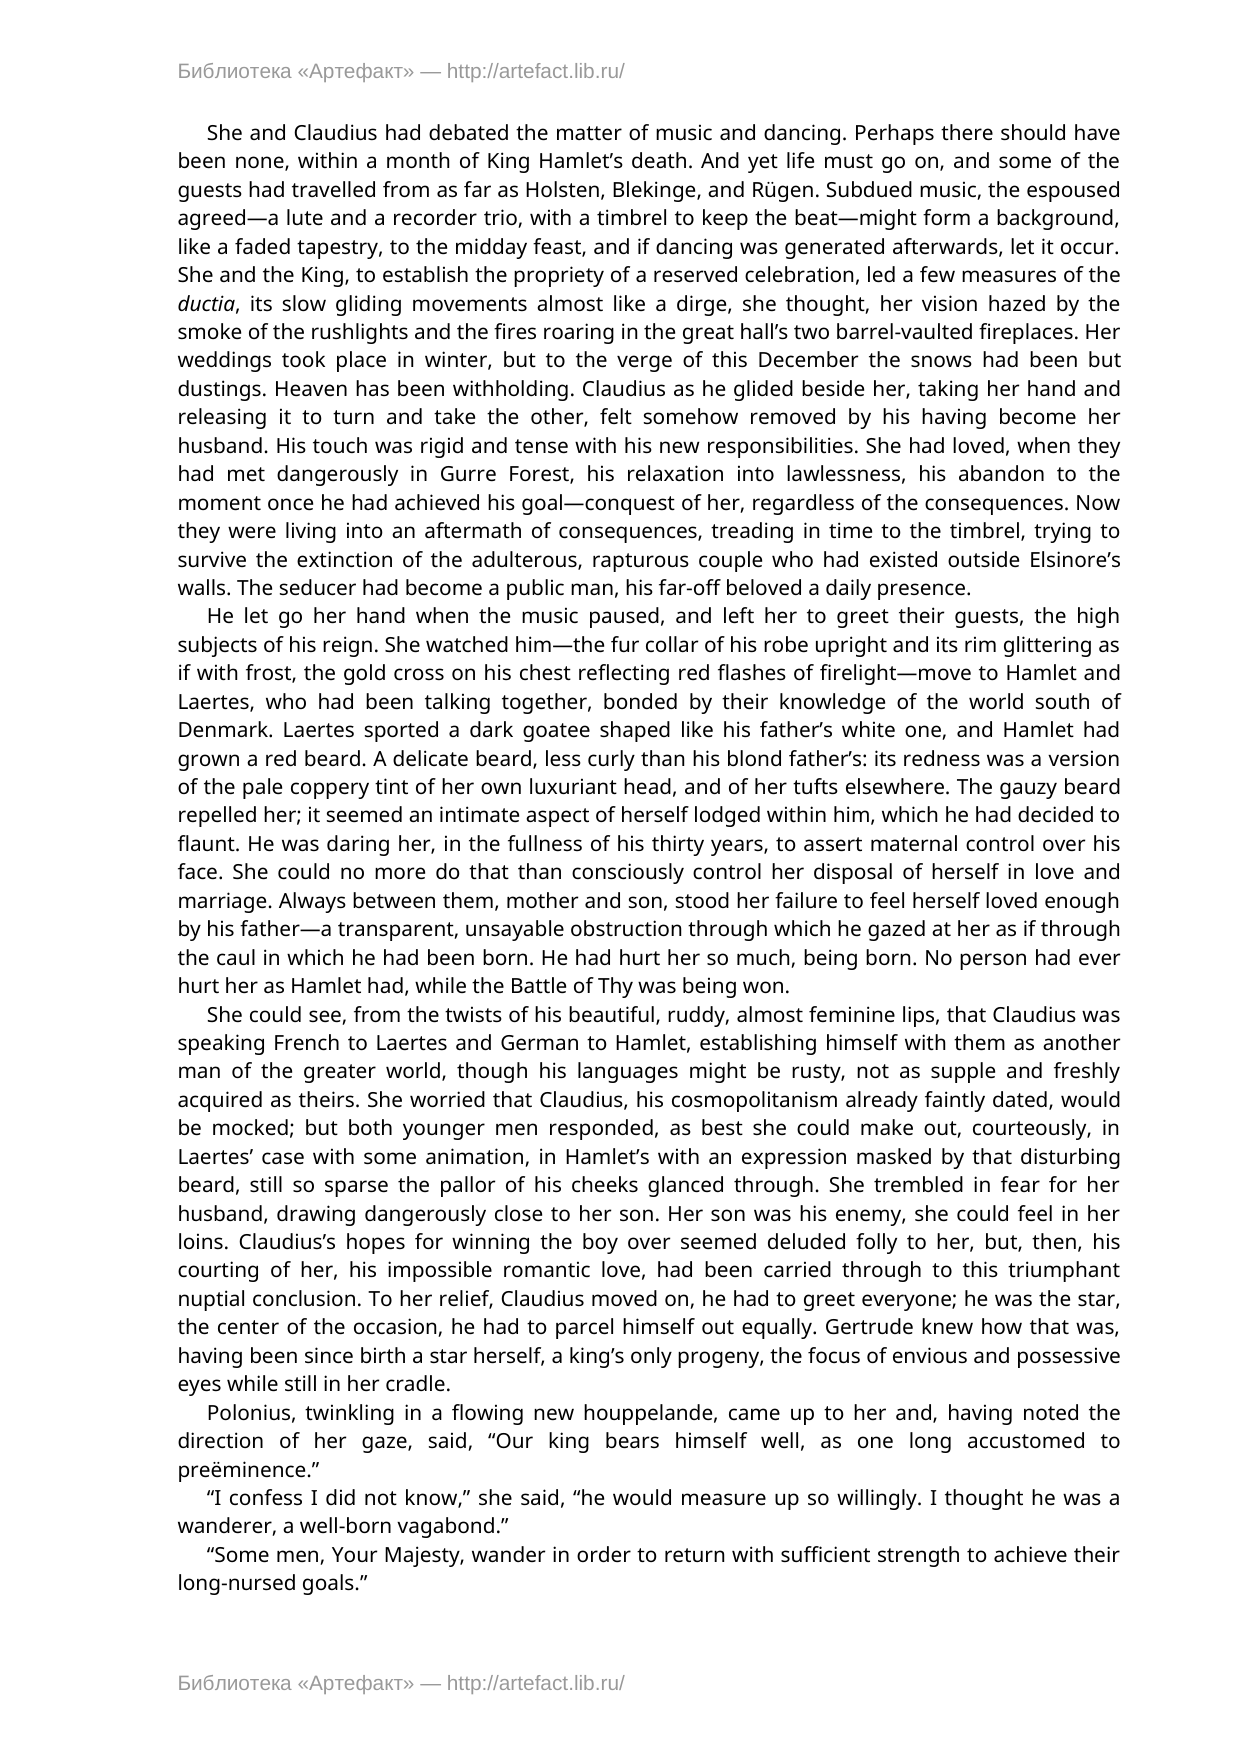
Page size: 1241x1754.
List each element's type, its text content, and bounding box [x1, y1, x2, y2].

text She could see, from the twists of his beautiful, ruddy, almost feminine lips, that Claudius was speaking French to Laertes and German to Hamlet, establishing himself with them as another man of the greater world, though his languages might be rusty, not as supple and freshly acquired as theirs. She worried that Claudius, his cosmopolitanism already faintly dated, would be mocked; but both younger men responded, as best she could make out, courteously, in Laertes’ case with some animation, in Hamlet’s with an expression masked by that disturbing beard, still so sparse the pallor of his cheeks glanced through. She trembled in fear for her husband, drawing dangerously close to her son. Her son was his enemy, she could feel in her loins. Claudius’s hopes for winning the boy over seemed deluded folly to her, but, then, his courting of her, his impossible romantic love, had been carried through to this triumphant nuptial conclusion. To her relief, Claudius moved on, he had to greet everyone; he was the star, the center of the occasion, he had to parcel himself out equally. Gertrude knew how that was, having been since birth a star herself, a king’s only progeny, the focus of envious and possessive eyes while still in her cradle. [177, 1000, 1122, 1398]
text He let go her hand when the music paused, and left her to greet their guests, the high subjects of his reign. She watched him—the fur collar of his robe upright and its rim glittering as if with frost, the gold cross on his chest reflecting red flashes of firelight—move to Hamlet and Laertes, who had been talking together, bonded by their knowledge of the world south of Denmark. Laertes sported a dark goatee shaped like his father’s white one, and Hamlet had grown a red beard. A delicate beard, less curly than his blond father’s: its redness was a version of the pale coppery tint of her own luxuriant head, and of her tufts elsewhere. The gauzy beard repelled her; it seemed an intimate aspect of herself lodged within him, which he had decided to flaunt. He was daring her, in the fullness of his thirty years, to assert maternal control over his face. She could no more do that than consciously control her disposal of herself in love and marriage. Always between them, mother and son, stood her failure to feel herself loved enough by his father—a transparent, unsayable obstruction through which he gazed at her as if through the caul in which he had been born. He had hurt her so much, being born. No person had ever hurt her as Hamlet had, while the Battle of Thy was being won. [177, 602, 1122, 1000]
text “Some men, Your Majesty, wander in order to return with sufficient strength to achieve their long-nursed goals.” [177, 1540, 1122, 1597]
text She and Claudius had debated the matter of music and dancing. Perhaps there should have been none, within a month of King Hamlet’s death. And yet life must go on, and some of the guests had travelled from as far as Holsten, Blekinge, and Rügen. Subdued music, the espoused agreed—a lute and a recorder trio, with a timbrel to keep the beat—might form a background, like a faded tapestry, to the midday feast, and if dancing was generated afterwards, let it occur. She and the King, to establish the propriety of a reserved celebration, led a few measures of the ductia, its slow gliding movements almost like a dirge, she thought, her vision hazed by the smoke of the rushlights and the fires roaring in the great hall’s two barrel-vaulted fireplaces. Her weddings took place in winter, but to the verge of this December the snows had been but dustings. Heaven has been withholding. Claudius as he glided beside her, taking her hand and releasing it to turn and take the other, felt somehow removed by his having become her husband. His touch was rigid and tense with his new responsibilities. She had loved, when they had met dangerously in Gurre Forest, his relaxation into lawlessness, his abandon to the moment once he had achieved his goal—conquest of her, regardless of the consequences. Now they were living into an aftermath of consequences, treading in time to the timbrel, trying to survive the extinction of the adulterous, rapturous couple who had existed outside Elsinore’s walls. The seducer had become a public man, his far-off beloved a daily presence. [177, 118, 1122, 602]
text Polonius, twinkling in a flowing new houppelande, came up to her and, having noted the direction of her gaze, said, “Our king bears himself well, as one long accustomed to preëminence.” [177, 1398, 1122, 1483]
text “I confess I did not know,” she said, “he would measure up so willingly. I thought he was a wanderer, a well-born vagabond.” [177, 1483, 1122, 1540]
